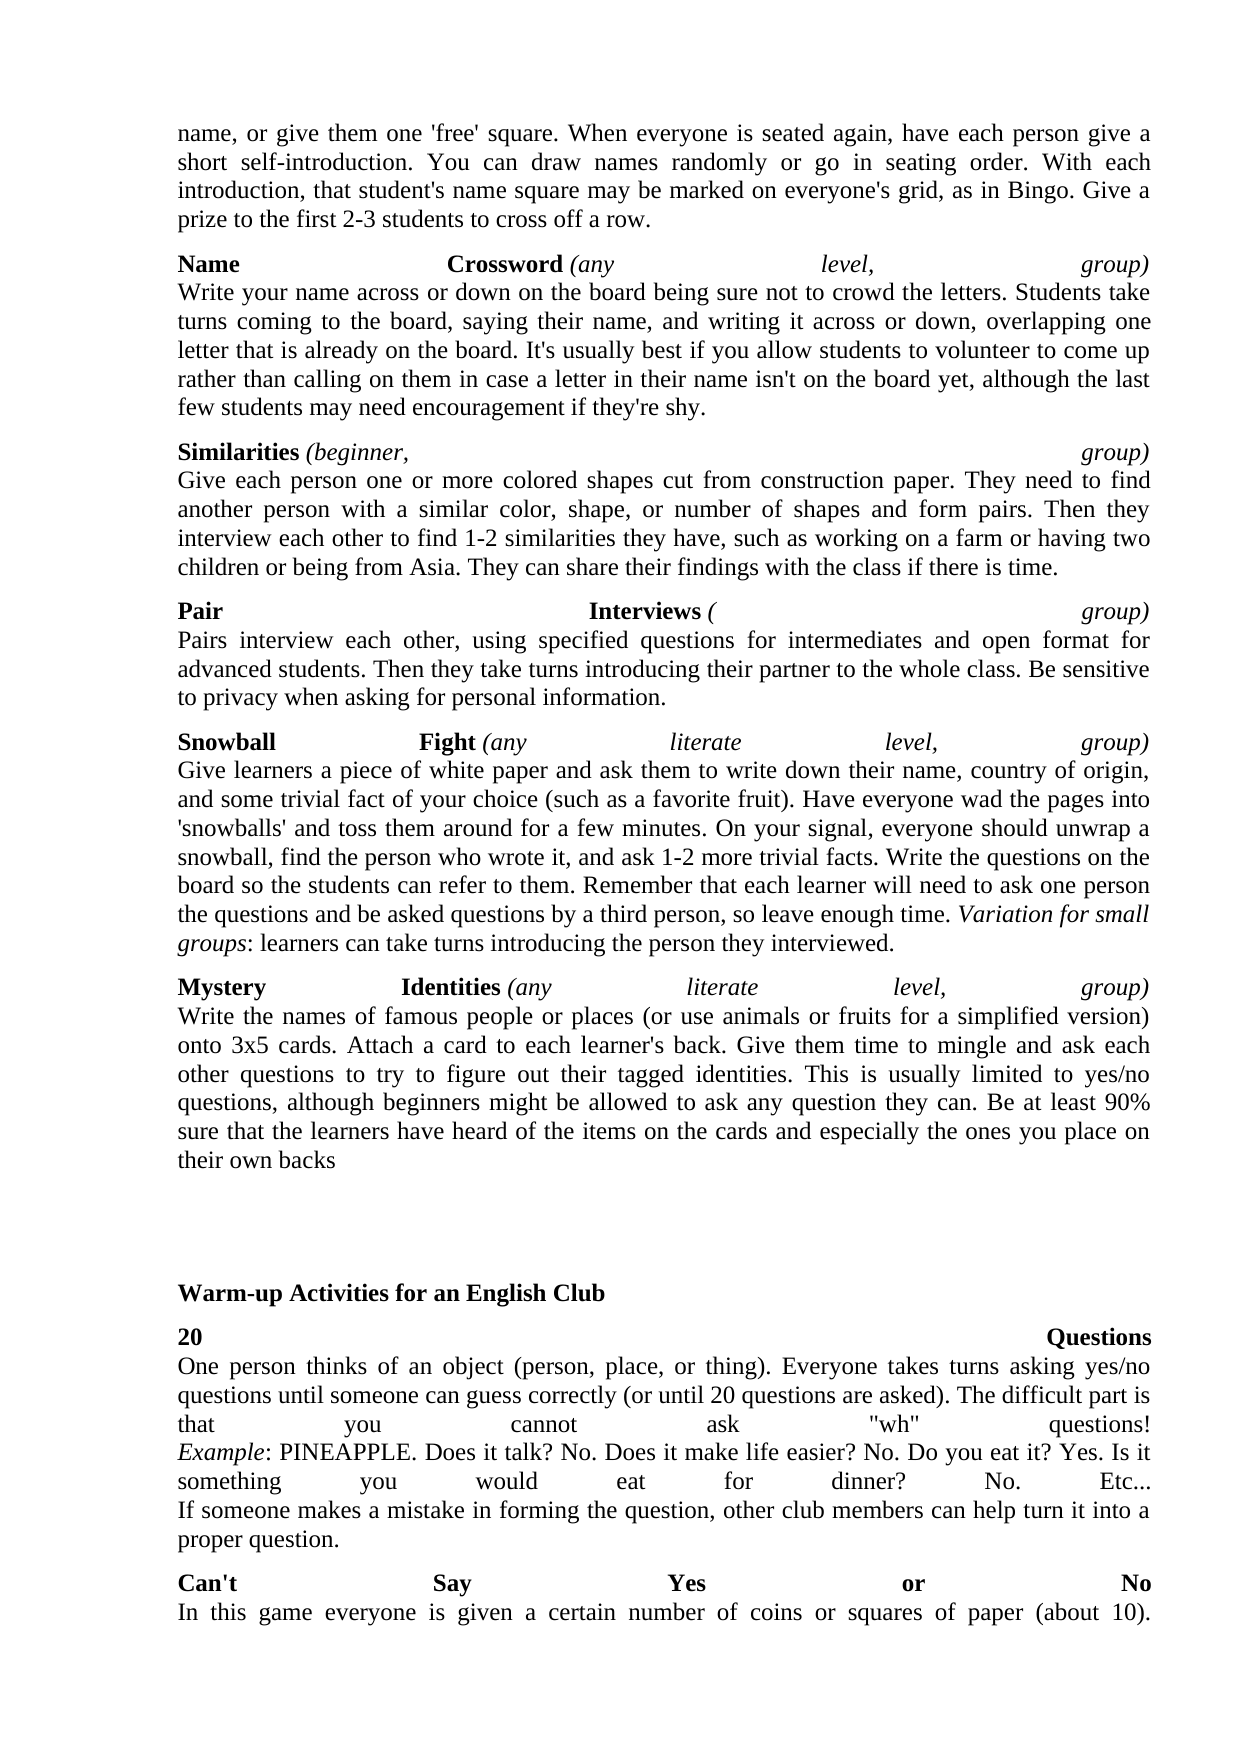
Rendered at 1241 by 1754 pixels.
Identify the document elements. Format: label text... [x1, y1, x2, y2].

text Name Crossword (any level, group) Write your name across or down on the board being sure not to crowd the letters. Students take turns coming to the board, saying their name, and writing it across or down, overlapping one letter that is already on the board. It's usually best if you allow students to volunteer to come up rather than calling on them in case a letter in their name isn't on the board yet, although the last few students may need encouragement if they're shy. [177, 249, 1152, 421]
text Warm-up Activities for an English Club [177, 1278, 1152, 1307]
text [177, 118, 1152, 233]
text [177, 1568, 1152, 1626]
text Pair Interviews ( group) Pairs interview each other, using specified questions for intermediates and open format for advanced students. Then they take turns introducing their partner to the whole class. Be sensitive to privacy when asking for personal information. [177, 596, 1152, 711]
text Similarities (beginner, group) Give each person one or more colored shapes cut from construction paper. They need to find another person with a similar color, shape, or number of shapes and form pairs. Then they interview each other to find 1-2 similarities they have, such as working on a farm or having two children or being from Asia. They can share their findings with the class if there is time. [177, 437, 1152, 581]
text 20 Questions One person thinks of an object (person, place, or thing). Everyone takes turns asking yes/no questions until someone can guess correctly (or until 20 questions are asked). The difficult part is that you cannot ask "wh" questions! Example: PINEAPPLE. Does it talk? No. Does it make life easier? No. Do you eat it? Yes. Is it something you would eat for dinner? No. Etc... If someone makes a mistake in forming the question, other club members can help turn it into a proper question. [177, 1322, 1152, 1552]
text Snowball Fight (any literate level, group) Give learners a piece of white paper and ask them to write down their name, country of origin, and some trivial fact of your choice (such as a favorite fruit). Have everyone wad the pages into 'snowballs' and toss them around for a few minutes. On your signal, everyone should unwrap a snowball, find the person who wrote it, and ask 1-2 more trivial facts. Write the questions on the board so the students can refer to them. Remember that each learner will need to ask one person the questions and be asked questions by a third person, so leave enough time. Variation for small groups: learners can take turns introducing the person they interviewed. [177, 727, 1152, 957]
text Mystery Identities (any literate level, group) Write the names of famous people or places (or use animals or fruits for a simplified version) onto 3x5 cards. Attach a card to each learner's back. Give them time to mingle and ask each other questions to try to figure out their tagged identities. This is usually limited to yes/no questions, although beginners might be allowed to ask any question they can. Be at least 90% sure that the learners have heard of the items on the cards and especially the ones you place on their own backs [177, 972, 1152, 1174]
